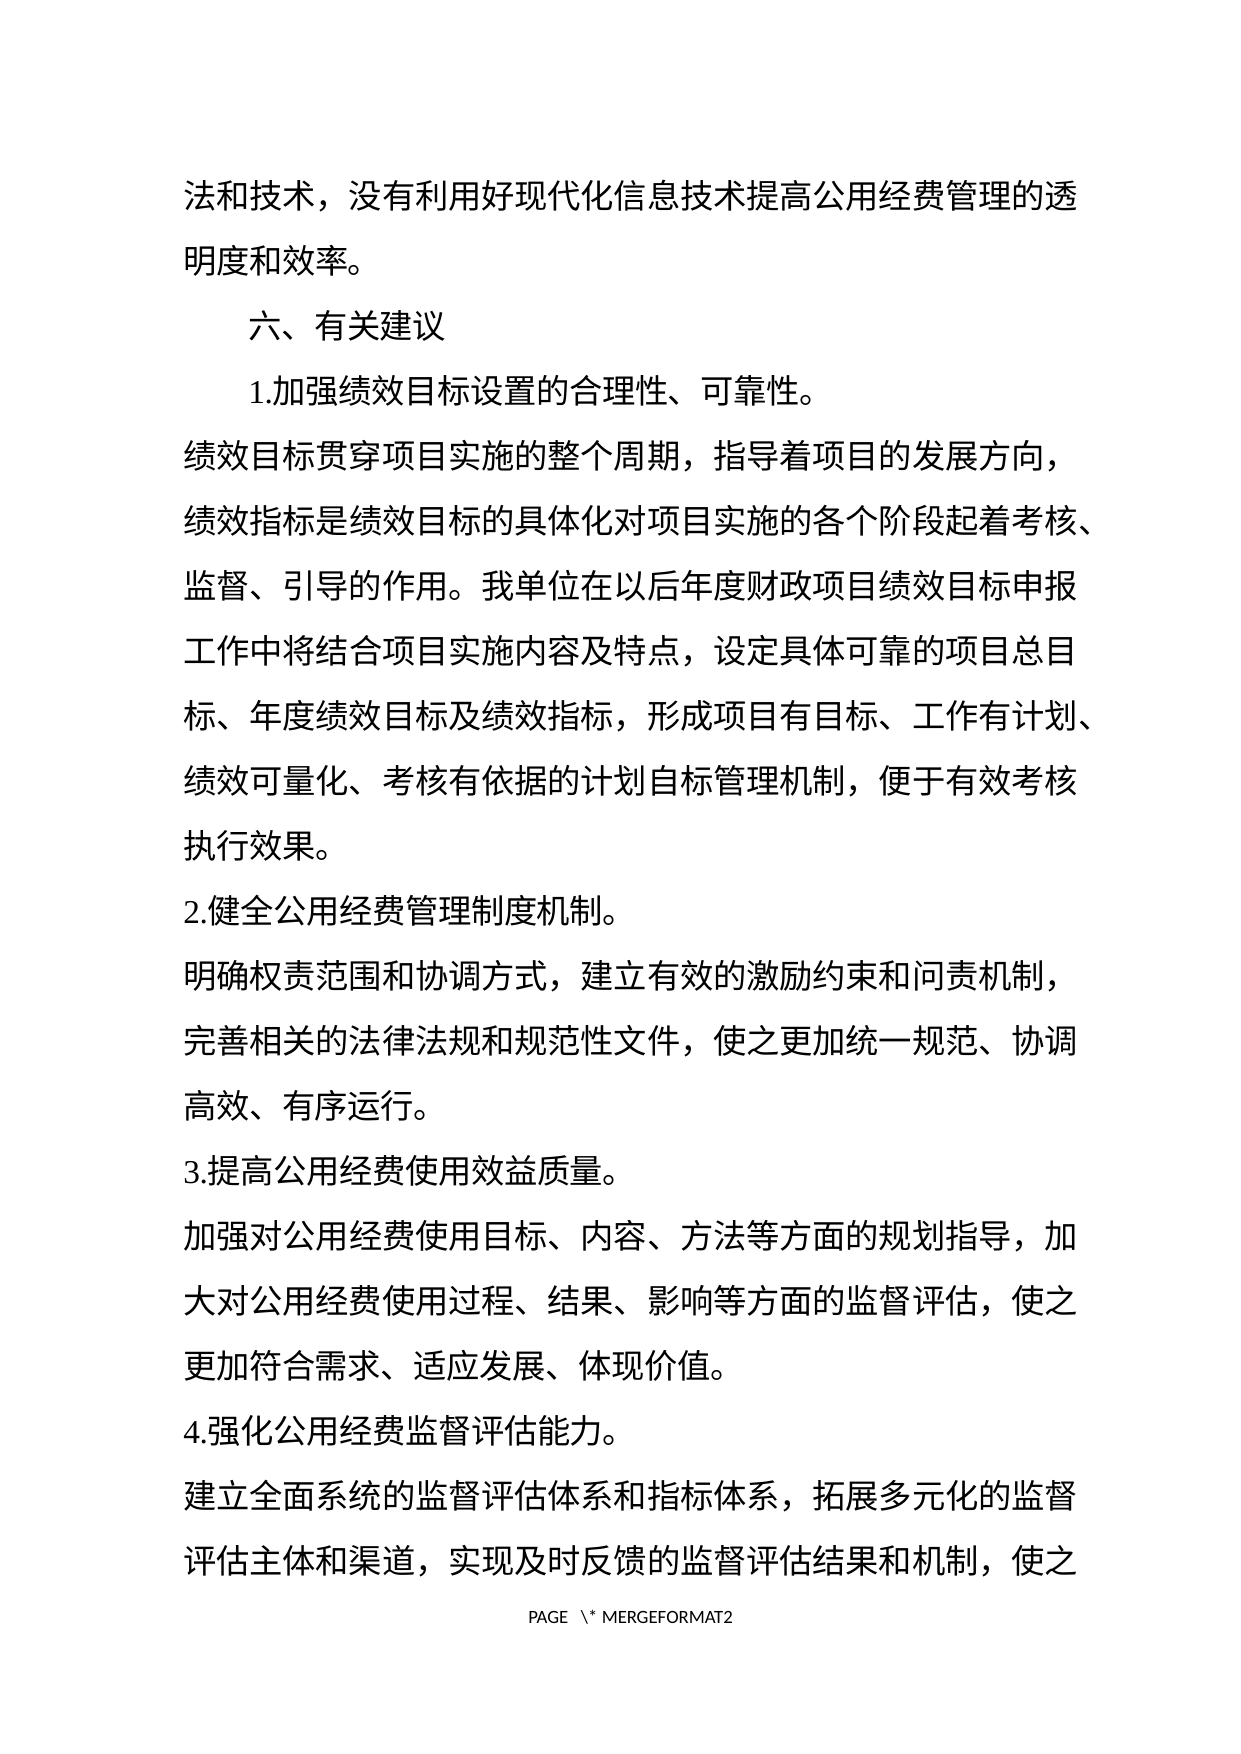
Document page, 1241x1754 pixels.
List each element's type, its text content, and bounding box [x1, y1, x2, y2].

text 六、有关建议 [183, 292, 1078, 357]
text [183, 357, 1078, 1592]
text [183, 162, 1078, 292]
